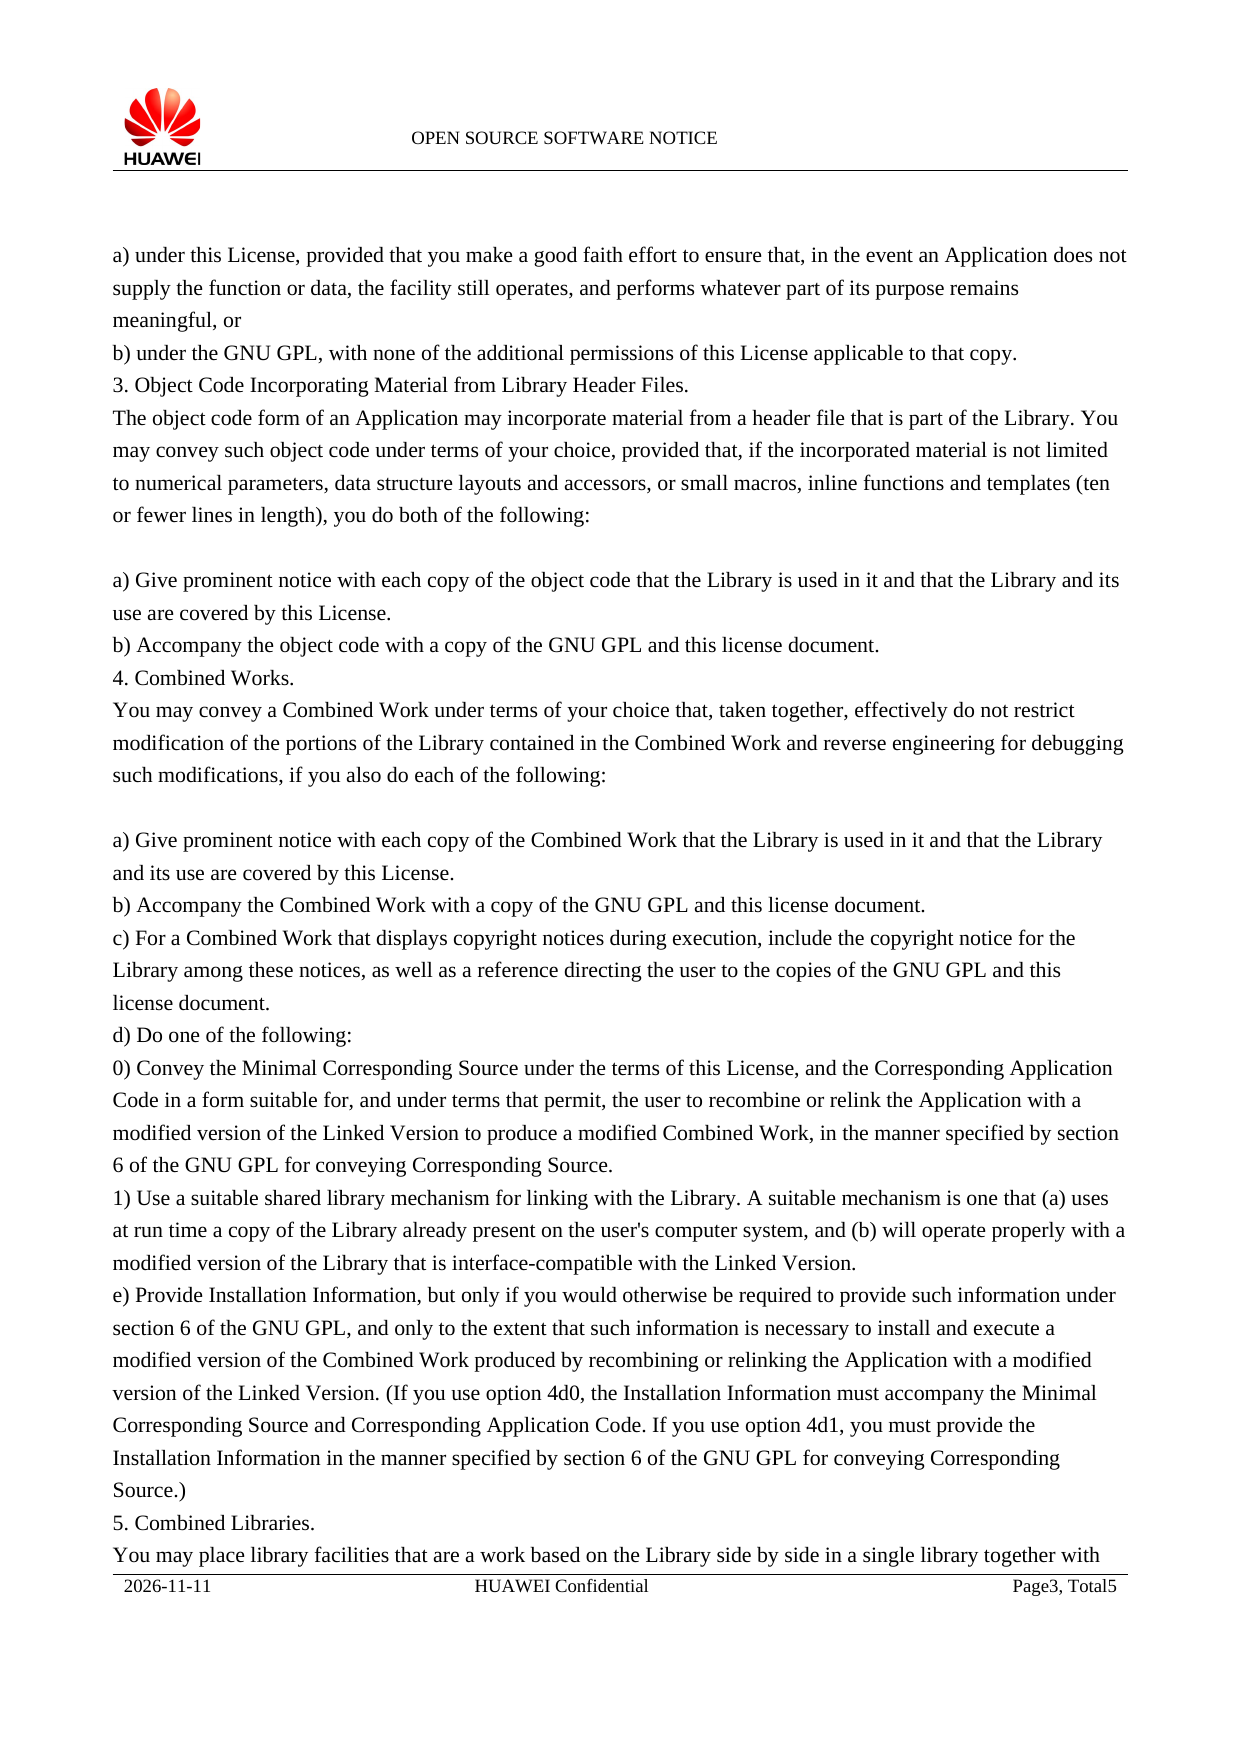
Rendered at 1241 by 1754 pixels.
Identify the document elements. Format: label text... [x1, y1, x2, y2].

picture [124, 88, 201, 165]
